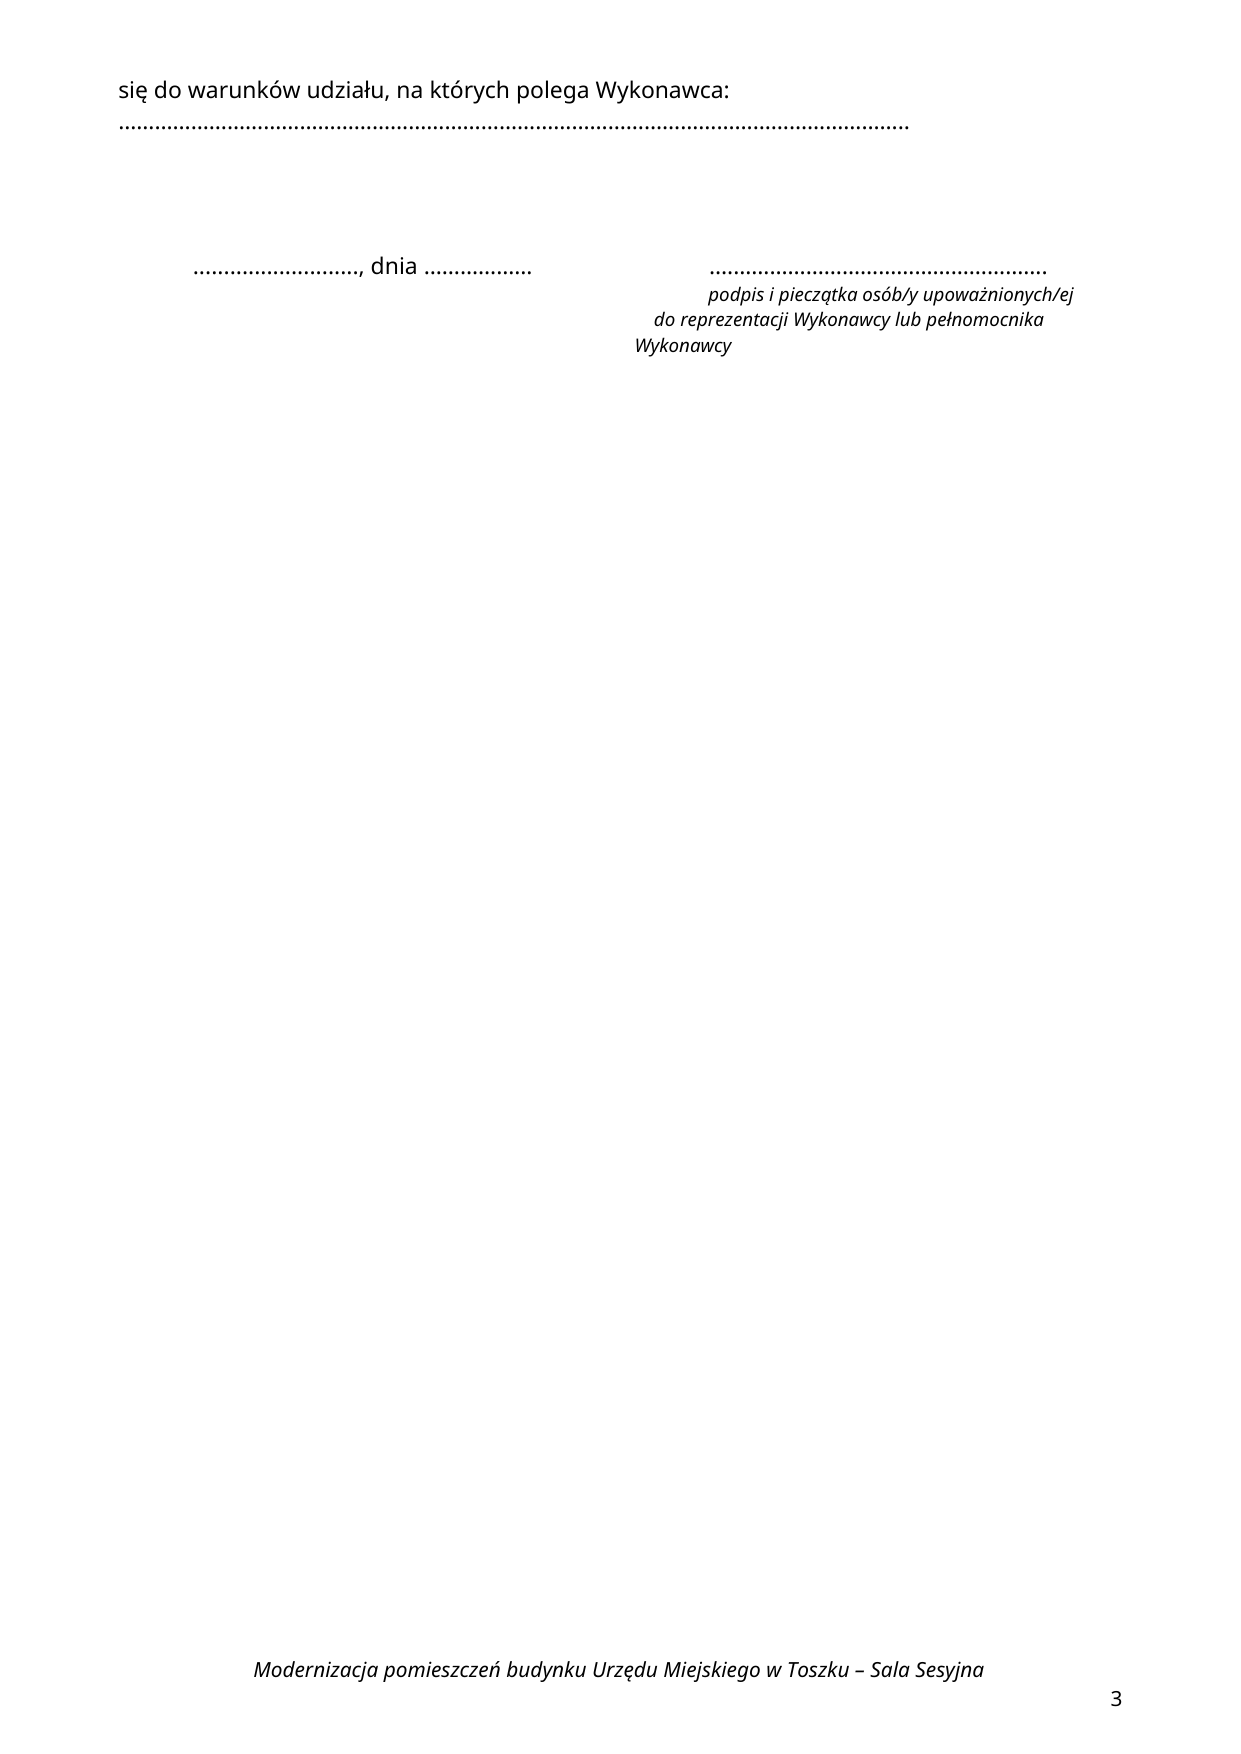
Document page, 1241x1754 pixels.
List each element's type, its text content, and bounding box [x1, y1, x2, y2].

text ..........................., dnia ……………… .………………………………………………. [118, 250, 1122, 281]
text się do warunków udziału, na których polega Wykonawca: [118, 74, 1122, 105]
text ………………………………………………………………………………………………………………….. [118, 105, 1122, 136]
text podpis i pieczątka osób/y upoważnionych/ej do reprezentacji Wykonawcy lub pełnomocnika Wykonawcy [634, 281, 1122, 358]
